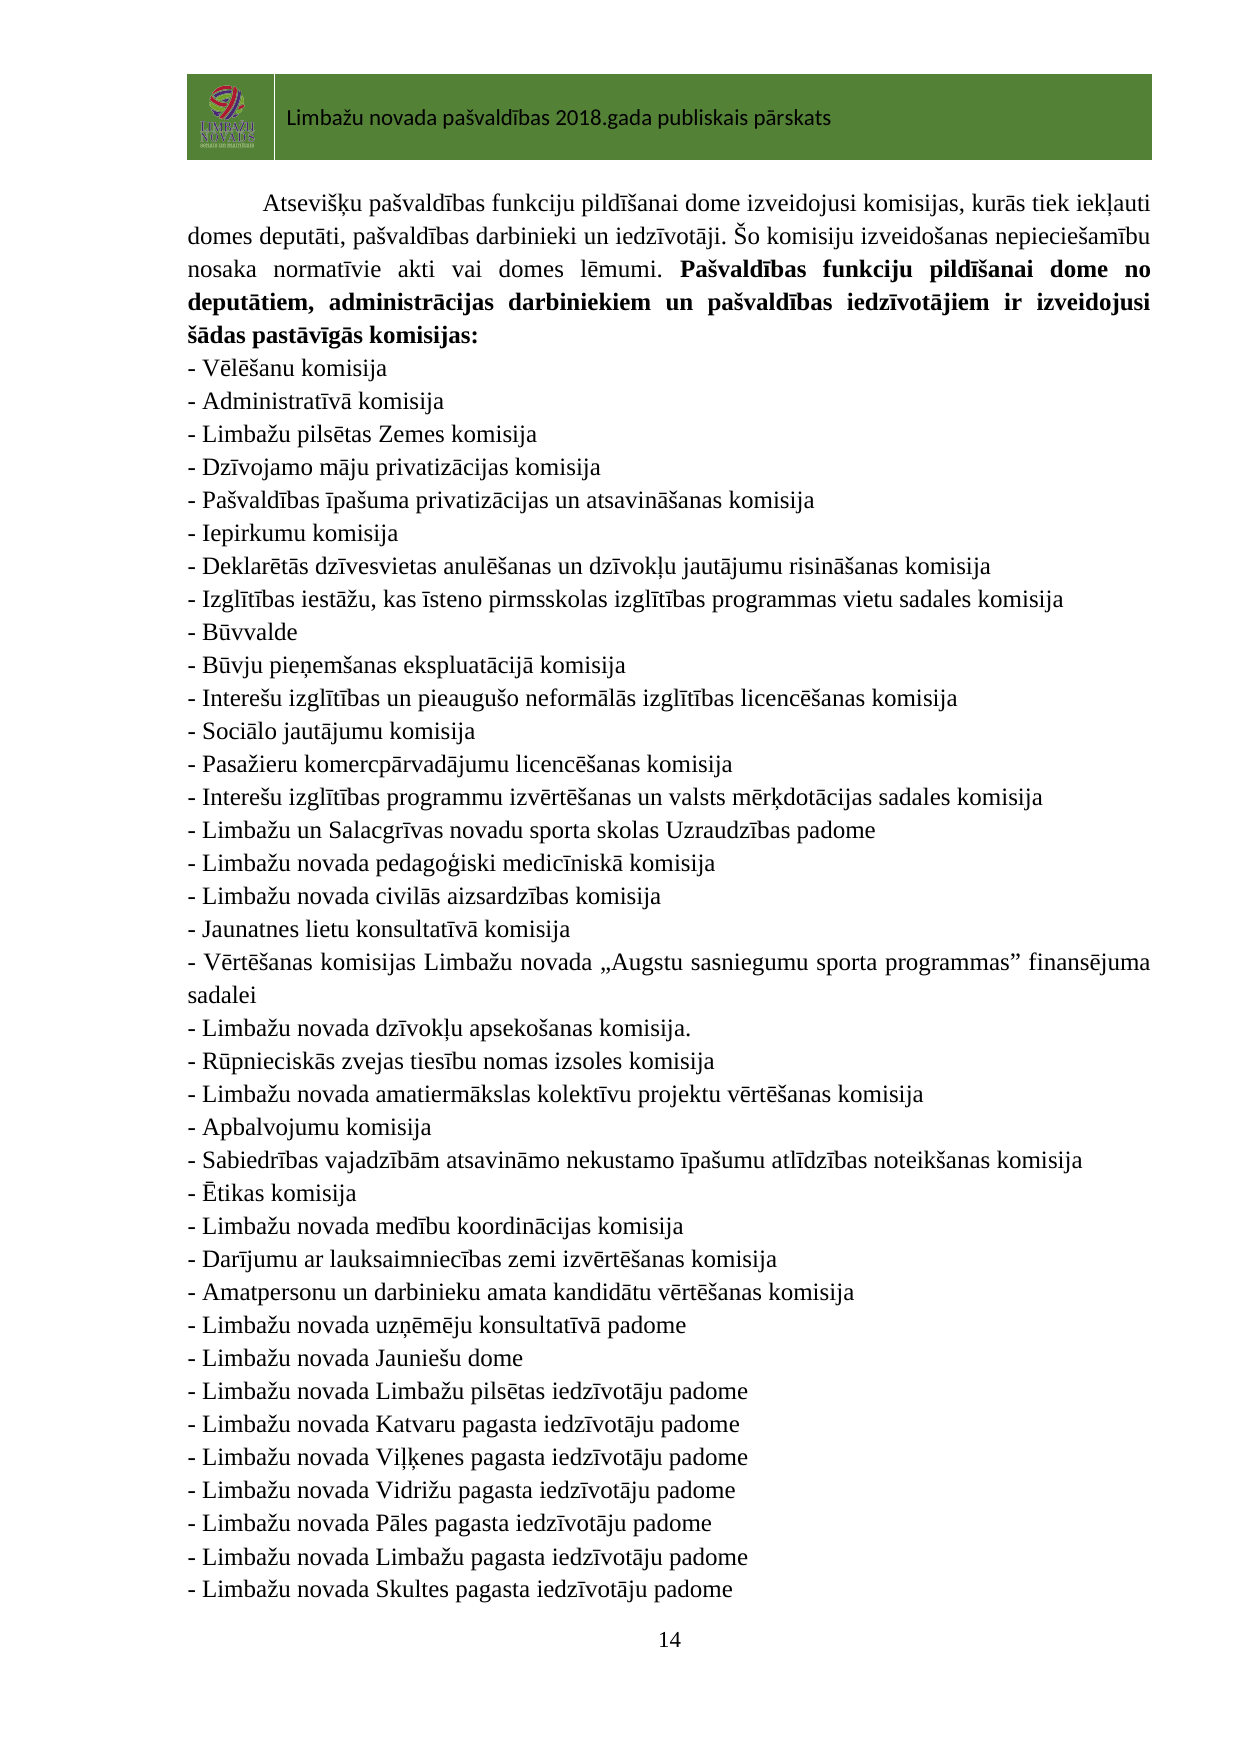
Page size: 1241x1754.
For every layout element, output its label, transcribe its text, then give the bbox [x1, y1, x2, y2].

text - Pašvaldības īpašuma privatizācijas un atsavināšanas komisija [187, 485, 1152, 514]
text - Limbažu novada Skultes pagasta iedzīvotāju padome [187, 1574, 1152, 1603]
text - Limbažu novada pedagoģiski medicīniskā komisija [187, 848, 1152, 877]
text - Darījumu ar lauksaimniecības zemi izvērtēšanas komisija [187, 1244, 1152, 1273]
text - Limbažu novada civilās aizsardzības komisija [187, 881, 1152, 910]
text - Limbažu novada amatiermākslas kolektīvu projektu vērtēšanas komisija [187, 1079, 1152, 1108]
text - Deklarētās dzīvesvietas anulēšanas un dzīvokļu jautājumu risināšanas komisija [187, 551, 1152, 580]
text - Vēlēšanu komisija [187, 353, 1152, 382]
text - Amatpersonu un darbinieku amata kandidātu vērtēšanas komisija [187, 1277, 1152, 1306]
text - Sociālo jautājumu komisija [187, 716, 1152, 745]
text - Administratīvā komisija [187, 386, 1152, 414]
text - Apbalvojumu komisija [187, 1112, 1152, 1141]
text - Interešu izglītības programmu izvērtēšanas un valsts mērķdotācijas sadales komisija [187, 782, 1152, 811]
text - Rūpnieciskās zvejas tiesību nomas izsoles komisija [187, 1046, 1152, 1075]
text - Būvvalde [187, 617, 1152, 646]
text - Vērtēšanas komisijas Limbažu novada „Augstu sasniegumu sporta programmas” finansējuma sadalei [187, 947, 1152, 1009]
text - Ētikas komisija [187, 1178, 1152, 1207]
text - Limbažu novada Jauniešu dome [187, 1343, 1152, 1372]
text - Sabiedrības vajadzībām atsavināmo nekustamo īpašumu atlīdzības noteikšanas komisija [187, 1145, 1152, 1174]
text - Jaunatnes lietu konsultatīvā komisija [187, 914, 1152, 943]
text - Limbažu novada Viļķenes pagasta iedzīvotāju padome [187, 1442, 1152, 1471]
text Atsevišķu pašvaldības funkciju pildīšanai dome izveidojusi komisijas, kurās tiek iekļauti domes deputāti, pašvaldības darbinieki un iedzīvotāji. Šo komisiju izveidošanas nepieciešamību nosaka normatīvie akti vai domes lēmumi. Pašvaldības funkciju pildīšanai dome no deputātiem, administrācijas darbiniekiem un pašvaldības iedzīvotājiem ir izveidojusi šādas pastāvīgās komisijas: [187, 188, 1152, 348]
text - Limbažu novada Pāles pagasta iedzīvotāju padome [187, 1508, 1152, 1537]
text - Iepirkumu komisija [187, 518, 1152, 547]
text - Dzīvojamo māju privatizācijas komisija [187, 452, 1152, 481]
text - Limbažu pilsētas Zemes komisija [187, 419, 1152, 448]
text - Limbažu un Salacgrīvas novadu sporta skolas Uzraudzības padome [187, 815, 1152, 844]
text - Interešu izglītības un pieaugušo neformālās izglītības licencēšanas komisija [187, 683, 1152, 712]
text - Limbažu novada uzņēmēju konsultatīvā padome [187, 1310, 1152, 1339]
text - Limbažu novada dzīvokļu apsekošanas komisija. [187, 1013, 1152, 1042]
text - Limbažu novada Katvaru pagasta iedzīvotāju padome [187, 1409, 1152, 1438]
text - Izglītības iestāžu, kas īsteno pirmsskolas izglītības programmas vietu sadales komisija [187, 584, 1152, 613]
picture [199, 85, 256, 148]
text - Būvju pieņemšanas ekspluatācijā komisija [187, 650, 1152, 679]
text - Limbažu novada medību koordinācijas komisija [187, 1211, 1152, 1240]
text - Limbažu novada Vidrižu pagasta iedzīvotāju padome [187, 1476, 1152, 1504]
text - Limbažu novada Limbažu pilsētas iedzīvotāju padome [187, 1376, 1152, 1405]
text - Limbažu novada Limbažu pagasta iedzīvotāju padome [187, 1542, 1152, 1570]
text - Pasažieru komercpārvadājumu licencēšanas komisija [187, 749, 1152, 778]
